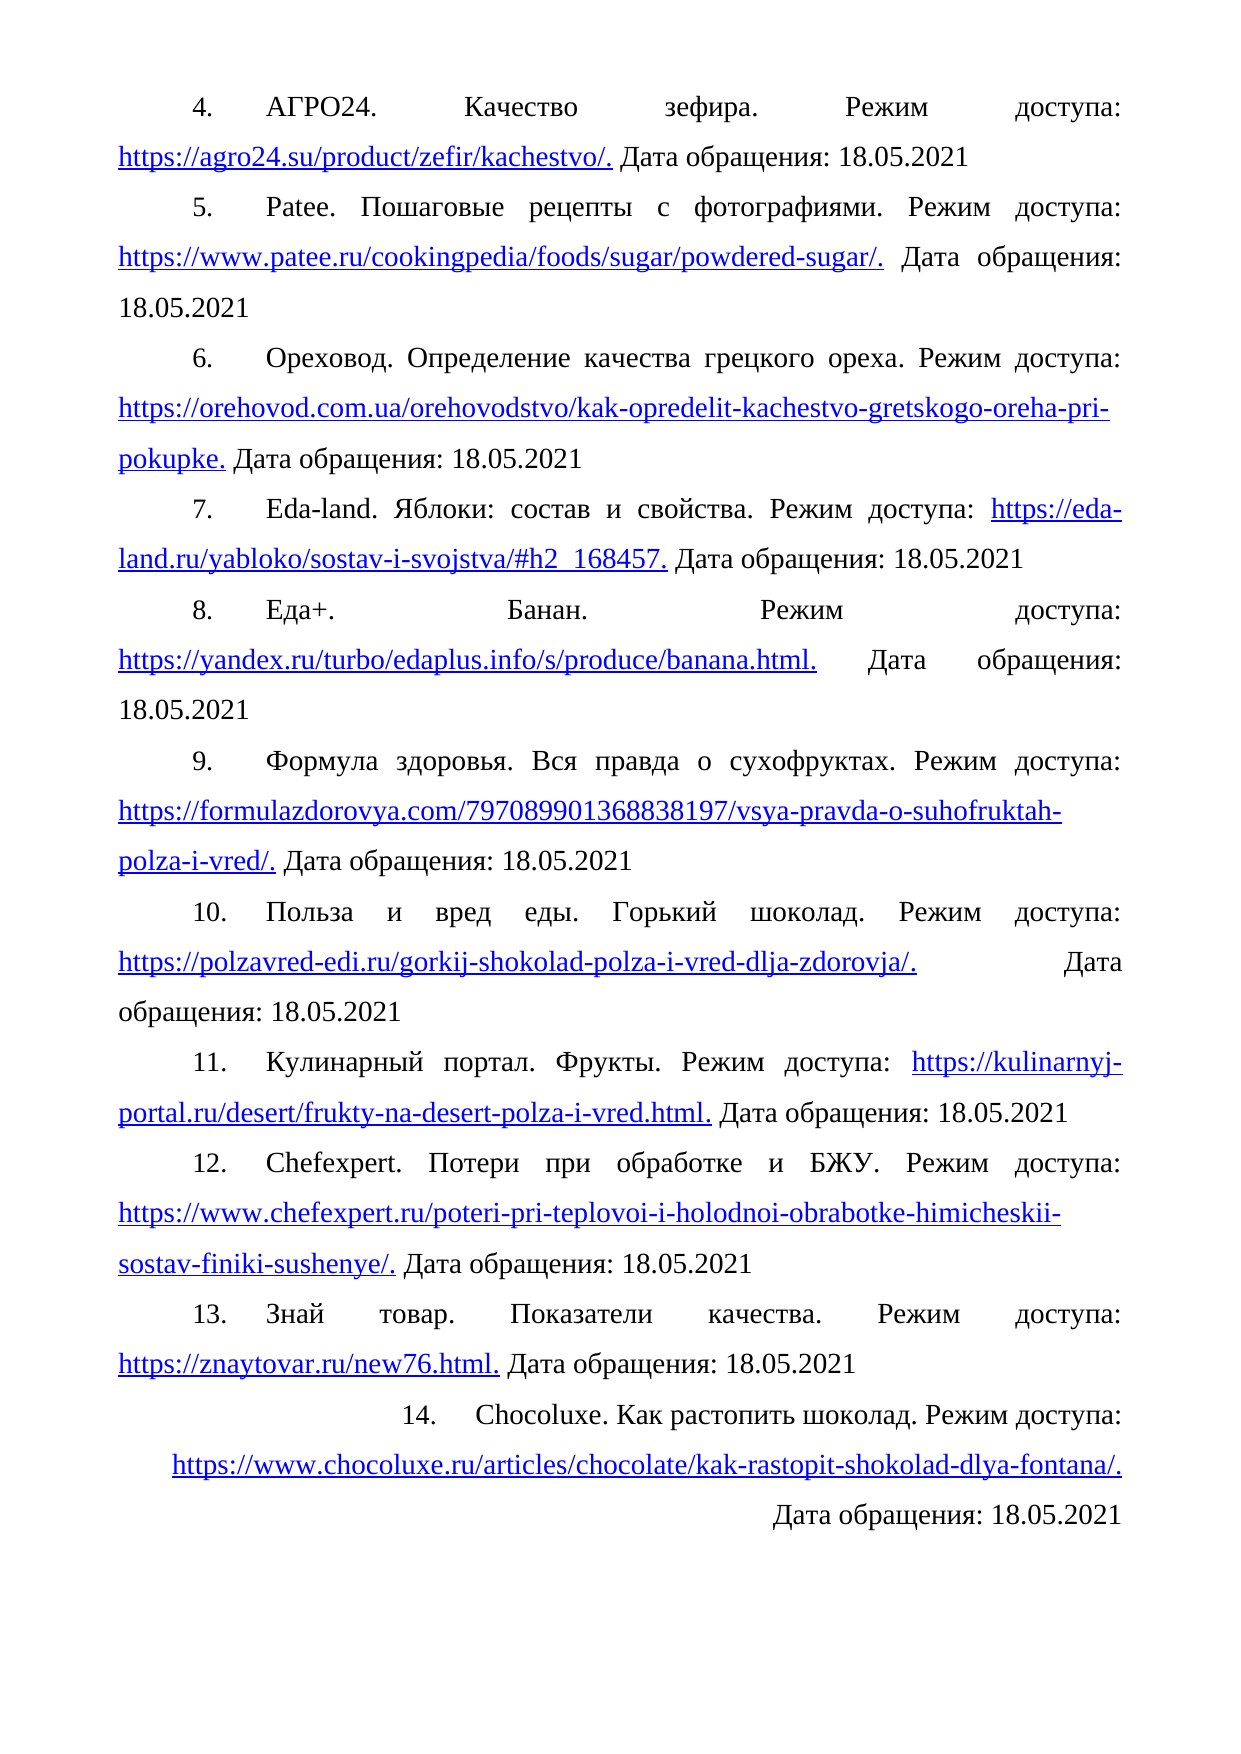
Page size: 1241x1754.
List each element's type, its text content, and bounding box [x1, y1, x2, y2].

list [118, 1397, 1122, 1531]
list Ореховод. Определение качества грецкого ореха. Режим доступа: https://orehovod.com.ua/orehovodstvo/kak-opredelit-kachestvo-gretskogo-oreha-pri-pokupke. Дата обращения: 18.05.2021 [118, 340, 1122, 474]
list Patee. Пошаговые рецепты с фотографиями. Режим доступа: https://www.patee.ru/cookingpedia/foods/sugar/powdered-sugar/. Дата обращения: 18.05.2021 [118, 189, 1122, 323]
list Знай товар. Показатели качества. Режим доступа: https://znaytovar.ru/new76.html. Дата обращения: 18.05.2021 [118, 1296, 1122, 1380]
list Кулинарный портал. Фрукты. Режим доступа: https://kulinarnyj-portal.ru/desert/frukty-na-desert-polza-i-vred.html. Дата обращения: 18.05.2021 [118, 1044, 1122, 1128]
list Еда+. Банан. Режим доступа: https://yandex.ru/turbo/edaplus.info/s/produce/banana.html. Дата обращения: 18.05.2021 [118, 592, 1122, 726]
list Chefexpert. Потери при обработке и БЖУ. Режим доступа: https://www.chefexpert.ru/poteri-pri-teplovoi-i-holodnoi-obrabotke-himicheskii-sostav-finiki-sushenye/. Дата обращения: 18.05.2021 [118, 1145, 1122, 1279]
list Формула здоровья. Вся правда о сухофруктах. Режим доступа: https://formulazdorovya.com/797089901368838197/vsya-pravda-o-suhofruktah-polza-i-vred/. Дата обращения: 18.05.2021 [118, 743, 1122, 877]
list АГРО24. Качество зефира. Режим доступа: https://agro24.su/product/zefir/kachestvo/. Дата обращения: 18.05.2021 [118, 89, 1122, 172]
list Еda-land. Яблоки: состав и свойства. Режим доступа: https://eda-land.ru/yabloko/sostav-i-svojstva/#h2_168457. Дата обращения: 18.05.2021 [118, 491, 1122, 575]
list Польза и вред еды. Горький шоколад. Режим доступа: https://polzavred-edi.ru/gorkij-shokolad-polza-i-vred-dlja-zdorovja/. Дата обращения: 18.05.2021 [118, 894, 1122, 1028]
